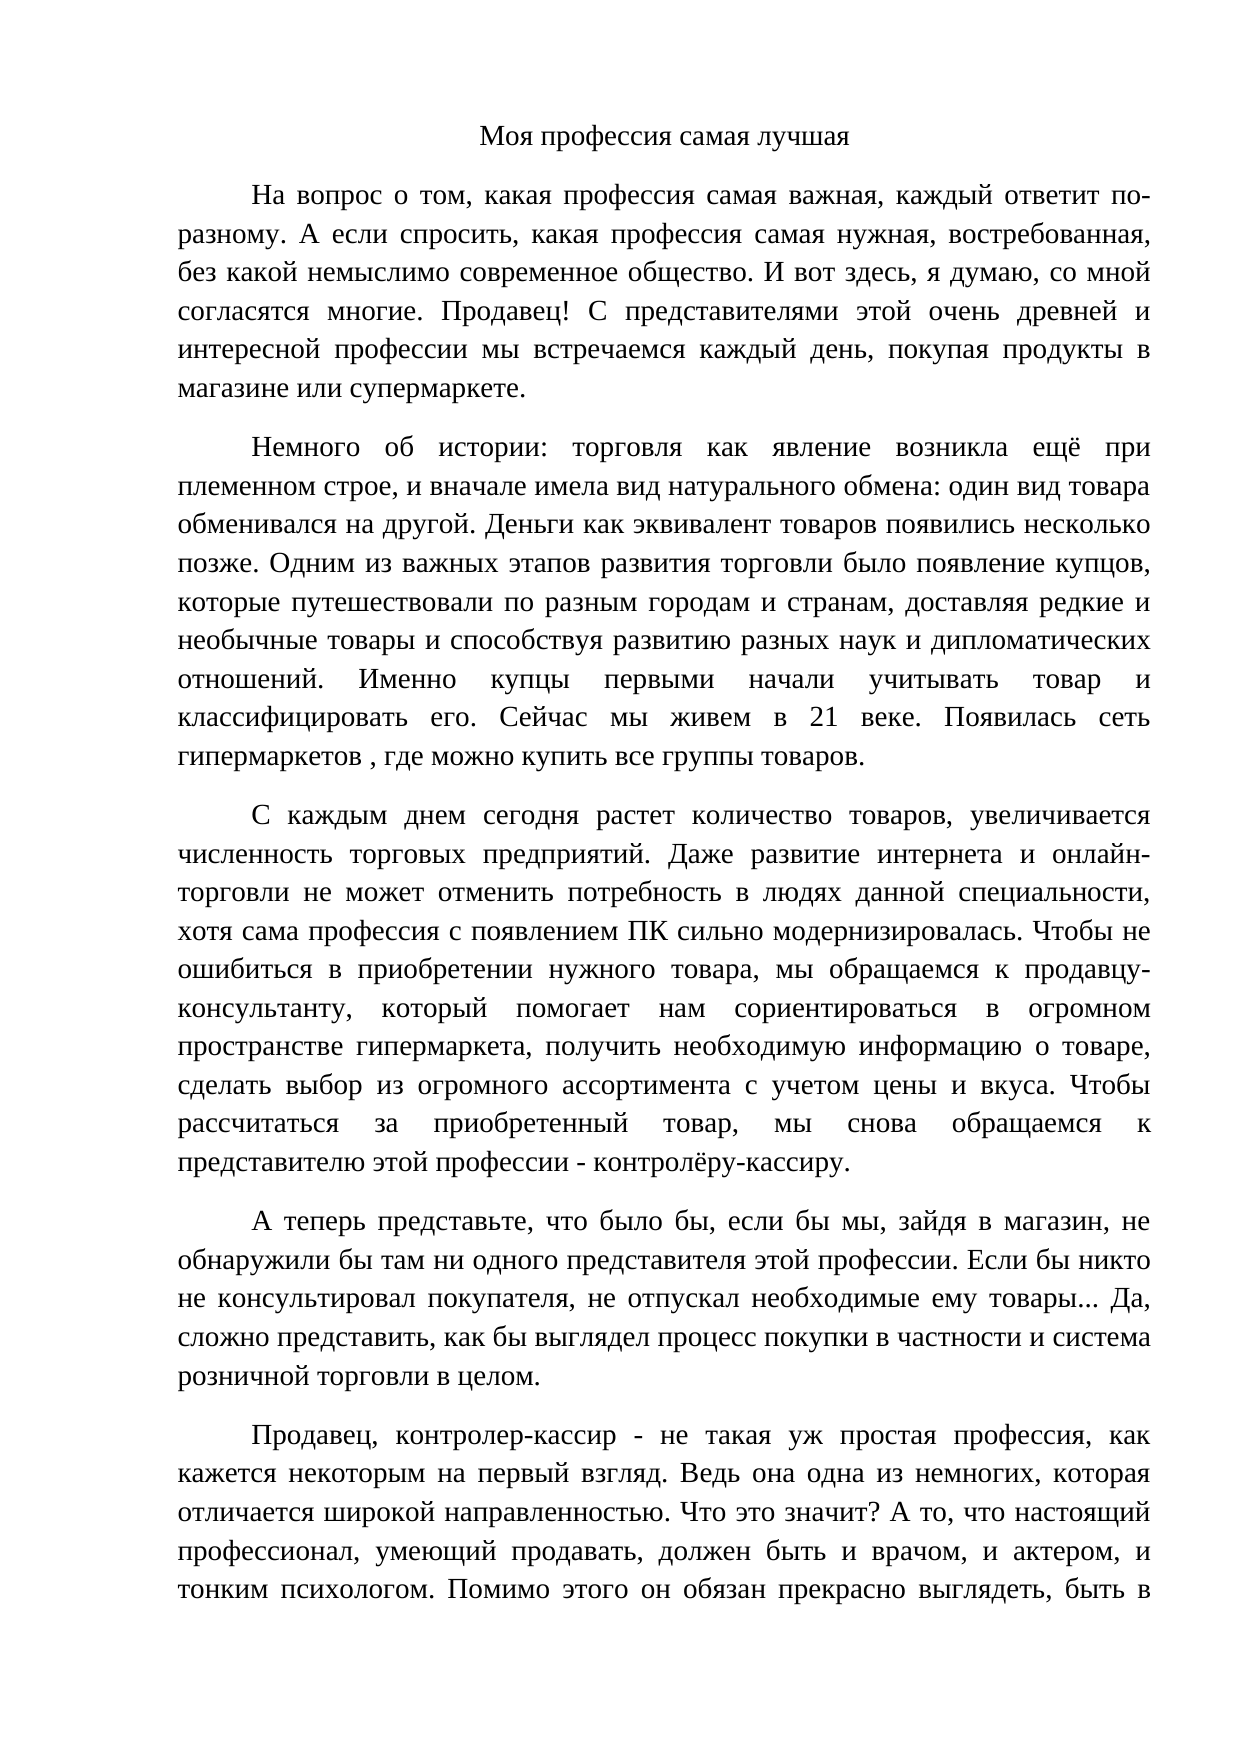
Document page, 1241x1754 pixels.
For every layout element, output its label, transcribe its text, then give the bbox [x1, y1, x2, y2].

text Моя профессия самая лучшая [177, 118, 1152, 152]
text Немного об истории: торговля как явление возникла ещё при племенном строе, и вначале имела вид натурального обмена: один вид товара обменивался на другой. Деньги как эквивалент товаров появились несколько позже. Одним из важных этапов развития торговли было появление купцов, которые путешествовали по разным городам и странам, доставляя редкие и необычные товары и способствуя развитию разных наук и дипломатических отношений. Именно купцы первыми начали учитывать товар и классифицировать его. Сейчас мы живем в 21 веке. Появилась сеть гипермаркетов , где можно купить все группы товаров. [177, 429, 1152, 771]
text На вопрос о том, какая профессия самая важная, каждый ответит по-разному. А если спросить, какая профессия самая нужная, востребованная, без какой немыслимо современное общество. И вот здесь, я думаю, со мной согласятся многие. Продавец! С представителями этой очень древней и интересной профессии мы встречаемся каждый день, покупая продукты в магазине или супермаркете. [177, 177, 1152, 404]
text А теперь представьте, что было бы, если бы мы, зайдя в магазин, не обнаружили бы там ни одного представителя этой профессии. Если бы никто не консультировал покупателя, не отпускал необходимые ему товары... Да, сложно представить, как бы выглядел процесс покупки в частности и система розничной торговли в целом. [177, 1203, 1152, 1391]
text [177, 1417, 1152, 1605]
text С каждым днем сегодня растет количество товаров, увеличивается численность торговых предприятий. Даже развитие интернета и онлайн-торговли не может отменить потребность в людях данной специальности, хотя сама профессия с появлением ПК сильно модернизировалась. Чтобы не ошибиться в приобретении нужного товара, мы обращаемся к продавцу-консультанту, который помогает нам сориентироваться в огромном пространстве гипермаркета, получить необходимую информацию о товаре, сделать выбор из огромного ассортимента с учетом цены и вкуса. Чтобы рассчитаться за приобретенный товар, мы снова обращаемся к представителю этой профессии - контролёру-кассиру. [177, 797, 1152, 1178]
